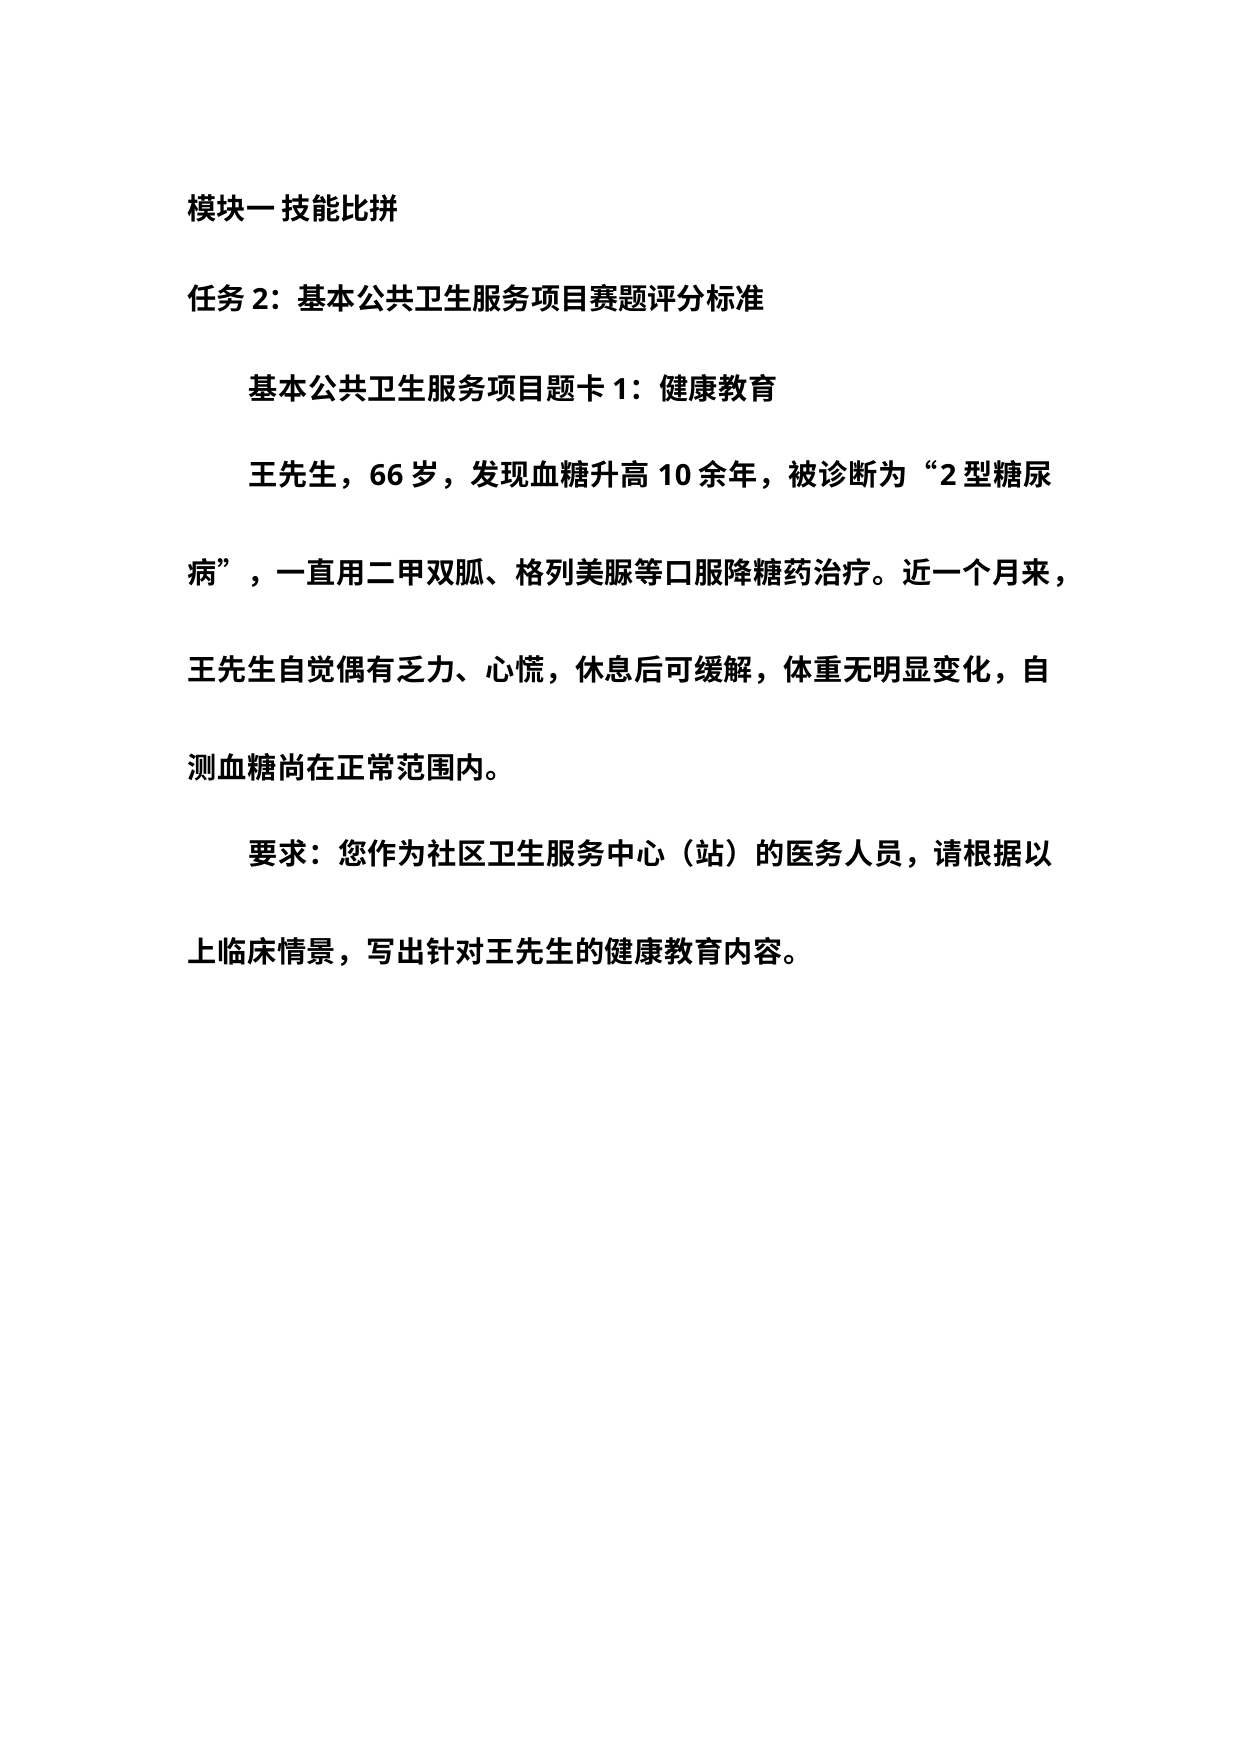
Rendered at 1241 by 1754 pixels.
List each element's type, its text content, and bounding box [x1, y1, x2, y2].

text 任务2：基本公共卫生服务项目赛题评分标准 [187, 264, 1053, 329]
text 模块一 技能比拼 [187, 174, 1053, 239]
text 基本公共卫生服务项目题卡1：健康教育 [187, 354, 1053, 419]
text 要求：您作为社区卫生服务中心（站）的医务人员，请根据以上临床情景，写出针对王先生的健康教育内容。 [187, 819, 1053, 982]
text 王先生，66岁，发现血糖升高10余年，被诊断为“2型糖尿病”，一直用二甲双胍、格列美脲等口服降糖药治疗。近一个月来，王先生自觉偶有乏力、心慌，休息后可缓解，体重无明显变化，自测血糖尚在正常范围内。 [187, 441, 1053, 798]
